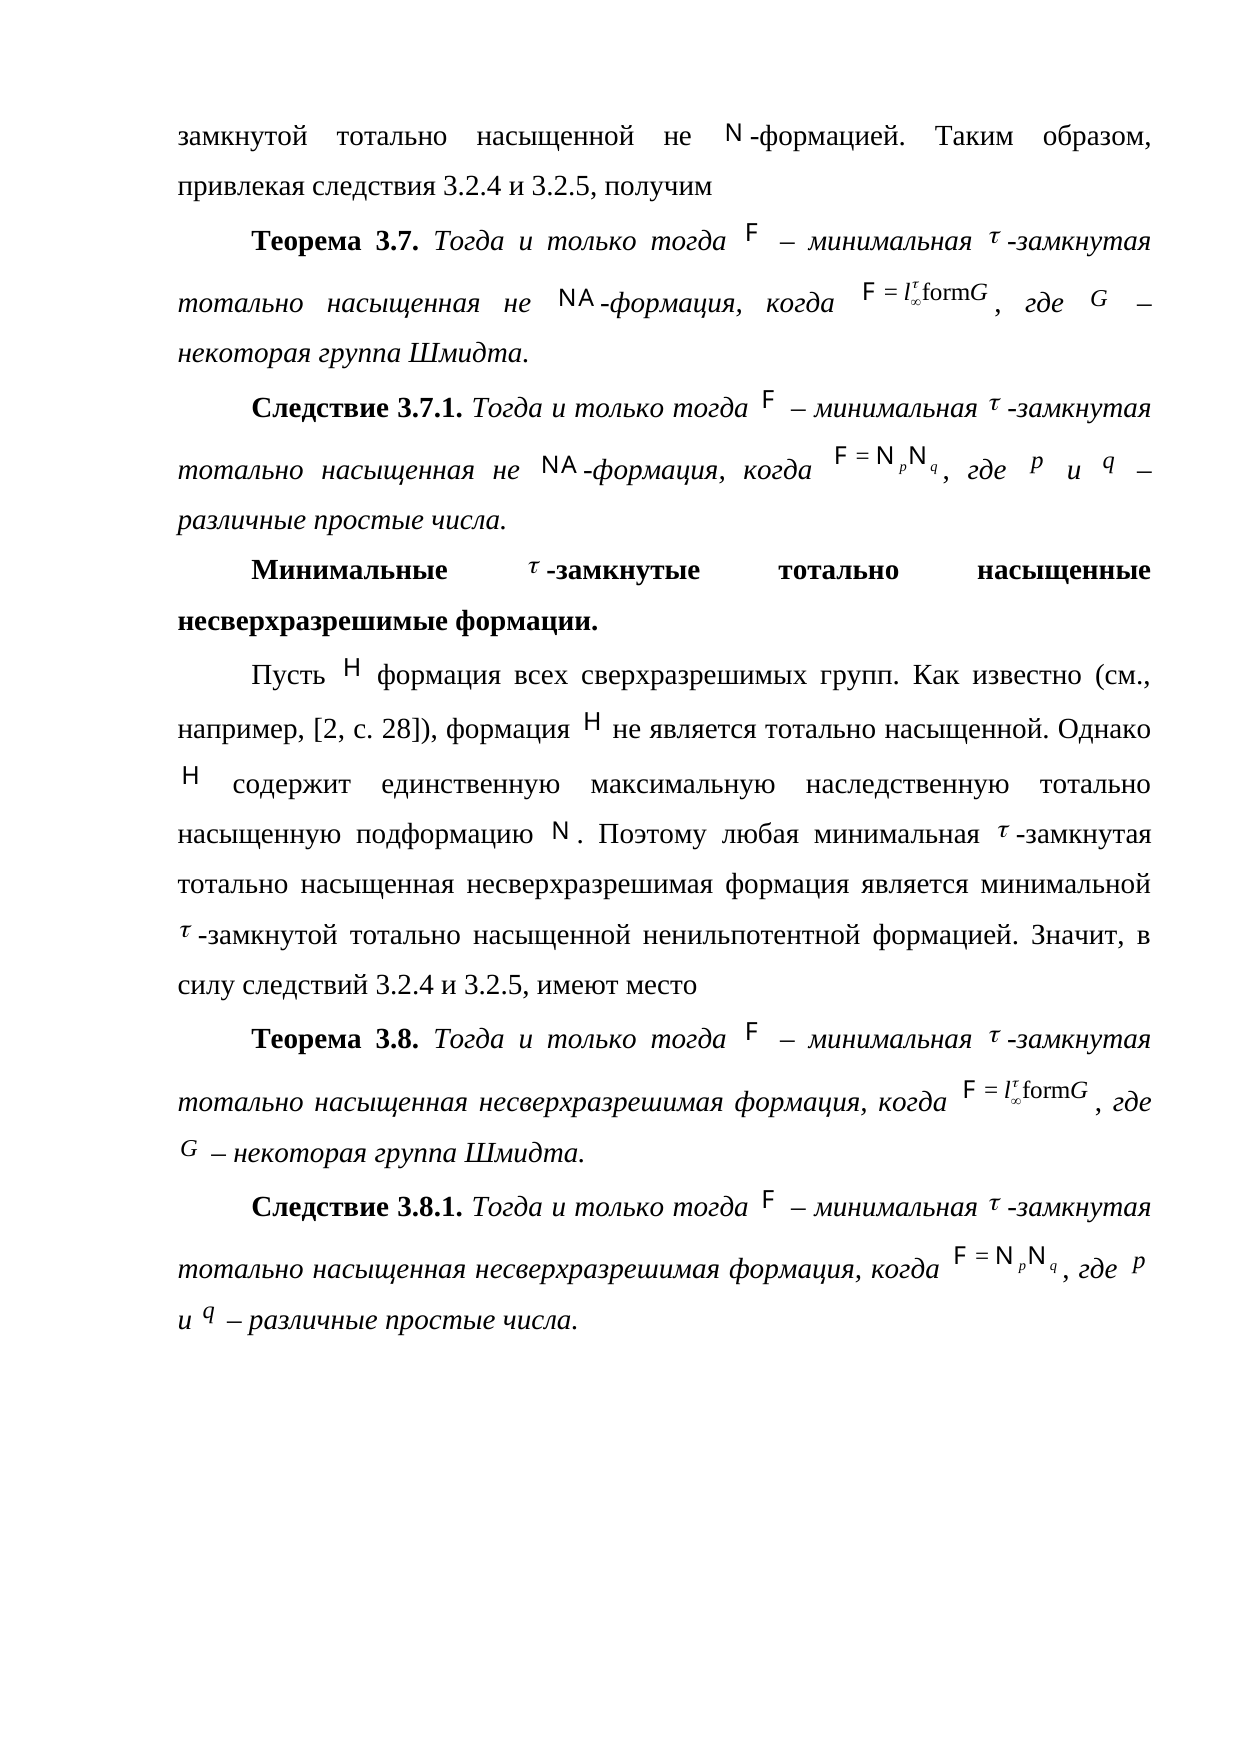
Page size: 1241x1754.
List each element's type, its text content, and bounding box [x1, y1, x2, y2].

text Пусть формация всех сверхразрешимых групп. Как известно (см., например, [2, с. 28]), формация не является тотально насыщенной. Однако содержит единственную максимальную наследственную тотально насыщенную подформацию . Поэтому любая минимальная -замкнутая тотально насыщенная несверхразрешимая формация является минимальной -замкнутой тотально насыщенной ненильпотентной формацией. Значит, в силу следствий 3.2.4 и 3.2.5, имеют место [177, 653, 1152, 1001]
text Следствие 3.7.1. Тогда и только тогда – минимальная -замкнутая тотально насыщенная не -формация, когда , где и – различные простые числа. [177, 386, 1152, 536]
text Теорема 3.7. Тогда и только тогда – минимальная -замкнутая тотально насыщенная не -формация, когда , где – некоторая группа Шмидта. [177, 219, 1152, 369]
text Теорема 3.8. Тогда и только тогда – минимальная -замкнутая тотально насыщенная несверхразрешимая формация, когда , где – некоторая группа Шмидта. [177, 1017, 1152, 1168]
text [177, 118, 1152, 202]
text Минимальные -замкнутые тотально насыщенные несверхразрешимые формации. [177, 552, 1152, 636]
text Следствие 3.8.1. Тогда и только тогда – минимальная -замкнутая тотально насыщенная несверхразрешимая формация, когда , где и – различные простые числа. [177, 1185, 1152, 1335]
